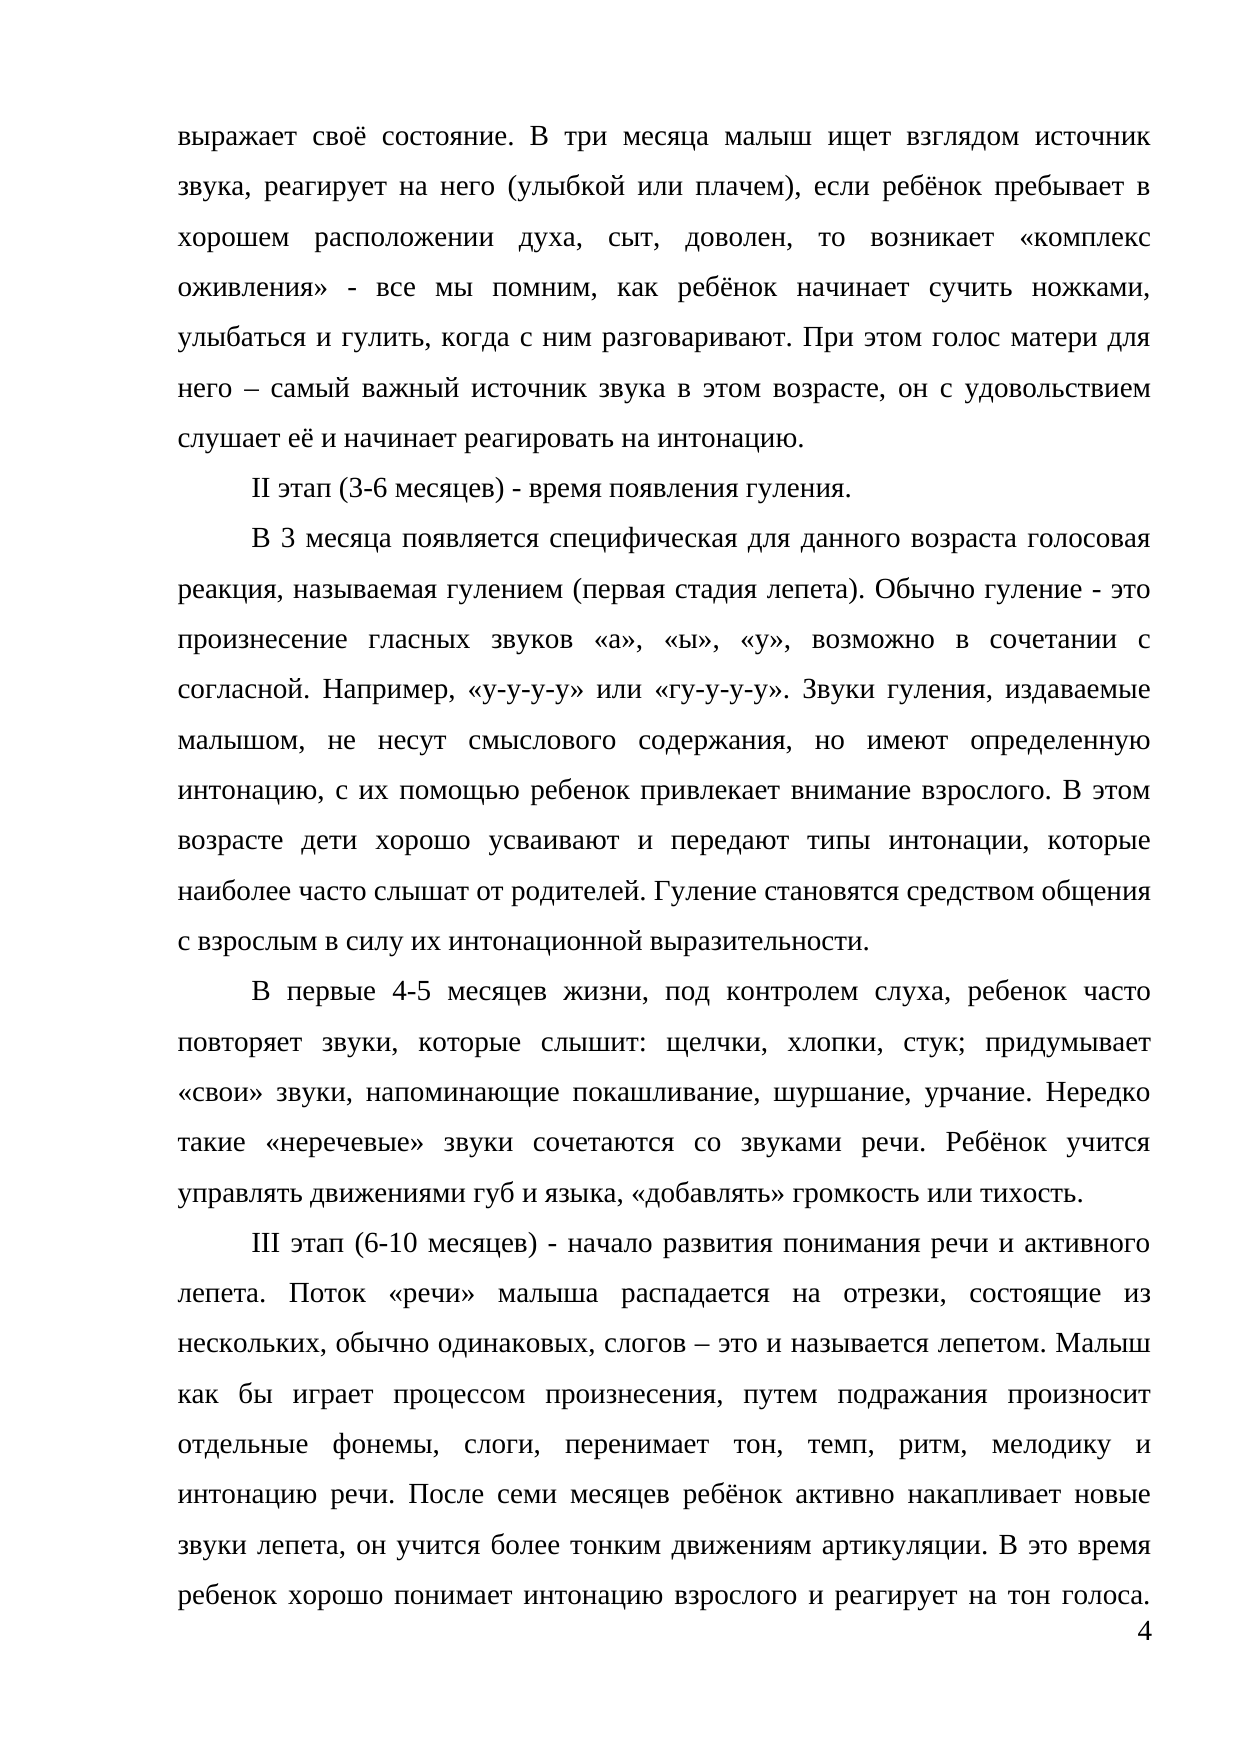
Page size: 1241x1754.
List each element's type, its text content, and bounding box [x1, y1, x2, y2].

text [177, 1225, 1152, 1611]
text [177, 118, 1152, 453]
text II этап (3-6 месяцев) - время появления гуления. [177, 470, 1152, 504]
text В первые 4-5 месяцев жизни, под контролем слуха, ребенок часто повторяет звуки, которые слышит: щелчки, хлопки, стук; придумывает «свои» звуки, напоминающие покашливание, шуршание, урчание. Нередко такие «неречевые» звуки сочетаются со звуками речи. Ребёнок учится управлять движениями губ и языка, «добавлять» громкость или тихость. [177, 973, 1152, 1208]
text В 3 месяца появляется специфическая для данного возраста голосовая реакция, называемая гулением (первая стадия лепета). Обычно гуление - это произнесение гласных звуков «а», «ы», «у», возможно в сочетании с согласной. Например, «у-у-у-у» или «гу-у-у-у». Звуки гуления, издаваемые малышом, не несут смыслового содержания, но имеют определенную интонацию, с их помощью ребенок привлекает внимание взрослого. В этом возрасте дети хорошо усваивают и передают типы интонации, которые наиболее часто слышат от родителей. Гуление становятся средством общения с взрослым в силу их интонационной выразительности. [177, 521, 1152, 957]
